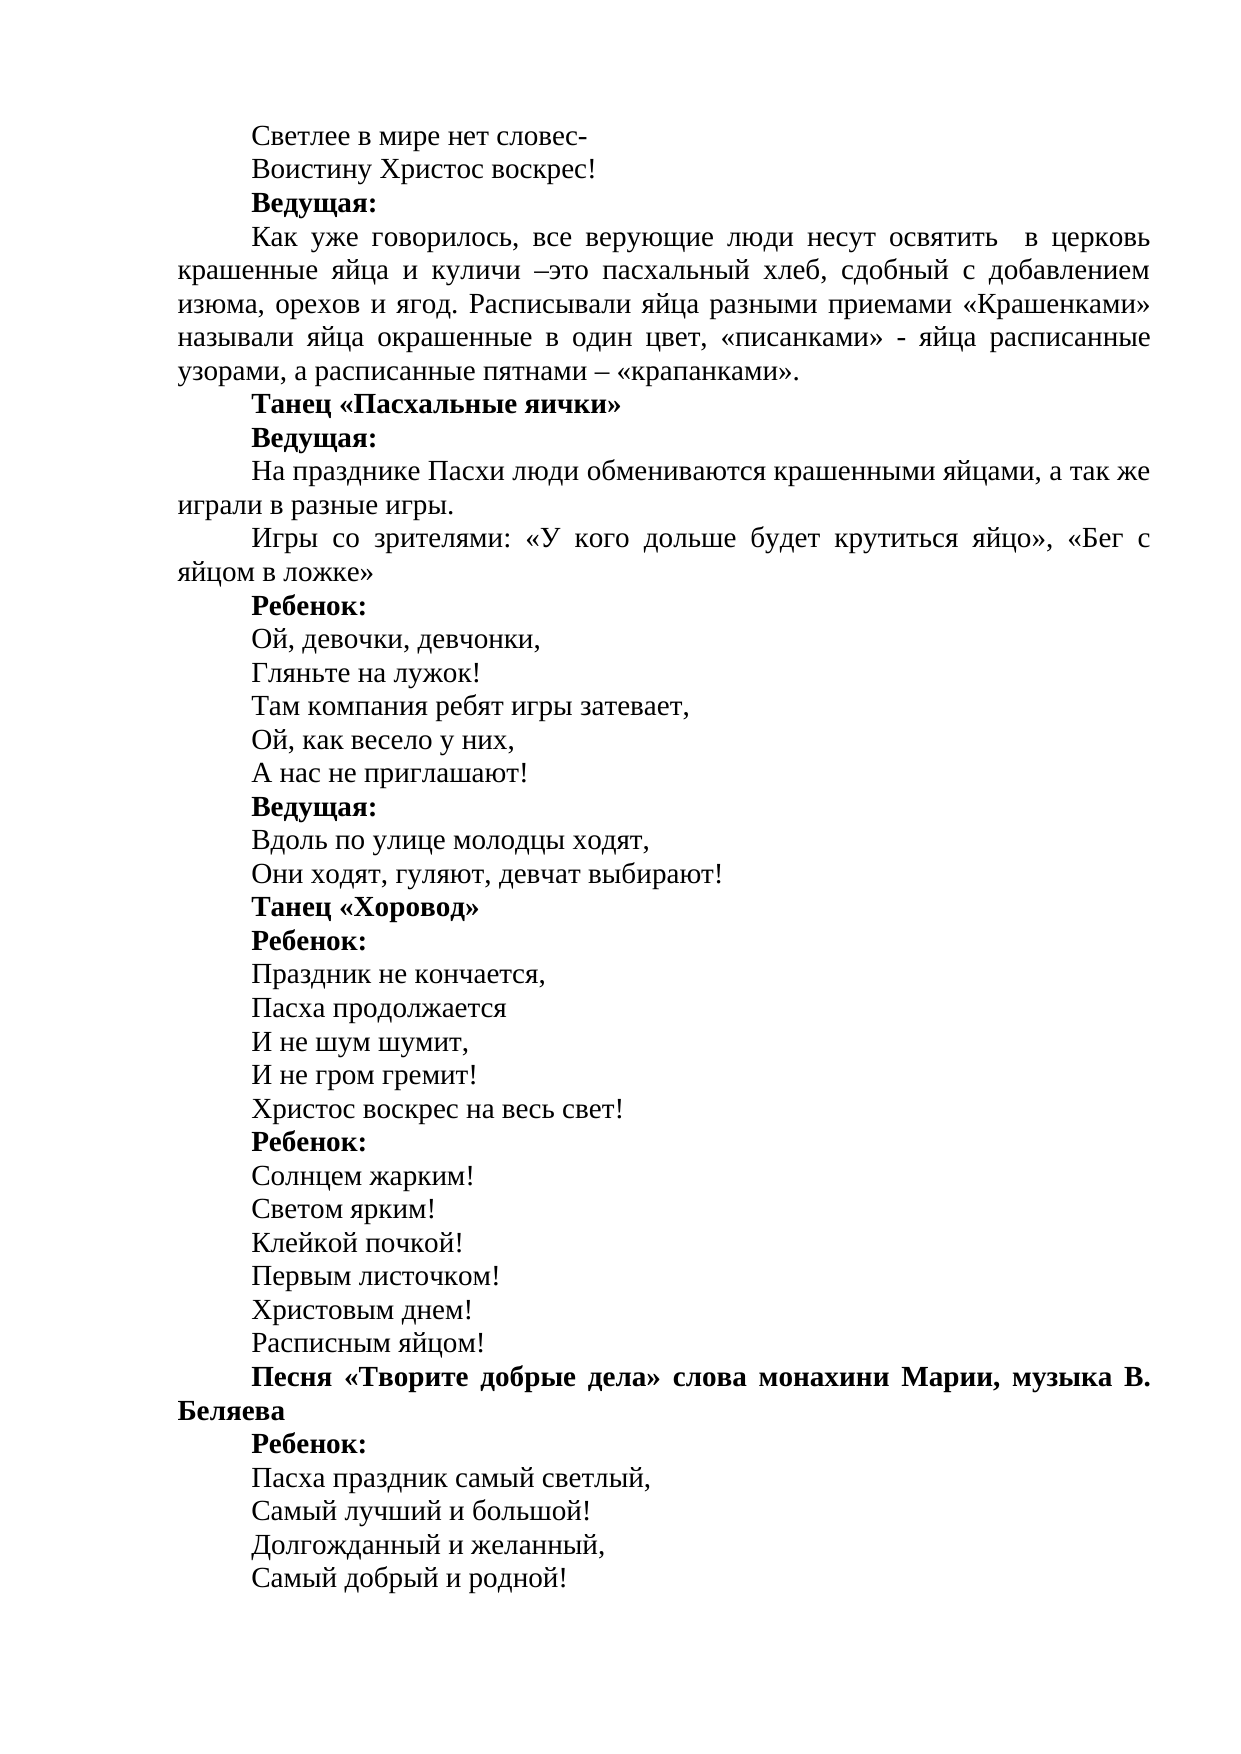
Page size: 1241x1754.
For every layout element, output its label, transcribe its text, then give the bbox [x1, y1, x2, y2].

text Ой, как весело у них, [177, 722, 1152, 755]
text Христос воскрес на весь свет! [177, 1091, 1152, 1124]
text Пасха праздник самый светлый, [177, 1460, 1152, 1493]
text Воистину Христос воскрес! [177, 152, 1152, 185]
text Ой, девочки, девчонки, [177, 621, 1152, 655]
text Как уже говорилось, все верующие люди несут освятить в церковь крашенные яйца и куличи –это пасхальный хлеб, сдобный с добавлением изюма, орехов и ягод. Расписывали яйца разными приемами «Крашенками» называли яйца окрашенные в один цвет, «писанками» - яйца расписанные узорами, а расписанные пятнами – «крапанками». [177, 219, 1152, 386]
text Расписным яйцом! [177, 1326, 1152, 1359]
text Праздник не кончается, [177, 957, 1152, 990]
text Гляньте на лужок! [177, 655, 1152, 688]
text Христовым днем! [177, 1292, 1152, 1326]
text Солнцем жарким! [177, 1158, 1152, 1191]
text Светлее в мире нет словес- [177, 118, 1152, 152]
text Танец «Хоровод» [177, 889, 1152, 923]
text Там компания ребят игры затевает, [177, 688, 1152, 722]
text Ребенок: [177, 588, 1152, 621]
text Самый лучший и большой! [177, 1493, 1152, 1527]
text Самый добрый и родной! [177, 1560, 1152, 1594]
text Ребенок: [177, 1426, 1152, 1460]
text Пасха продолжается [177, 990, 1152, 1024]
text Клейкой почкой! [177, 1225, 1152, 1258]
text И не гром гремит! [177, 1057, 1152, 1091]
text Ведущая: [177, 185, 1152, 219]
text А нас не приглашают! [177, 755, 1152, 789]
text Ведущая: [177, 789, 1152, 822]
text Первым листочком! [177, 1258, 1152, 1292]
text Они ходят, гуляют, девчат выбирают! [177, 856, 1152, 889]
text Игры со зрителями: «У кого дольше будет крутиться яйцо», «Бег с яйцом в ложке» [177, 521, 1152, 588]
text Танец «Пасхальные яички» [177, 386, 1152, 420]
text Светом ярким! [177, 1191, 1152, 1225]
text Ребенок: [177, 1124, 1152, 1158]
text Долгожданный и желанный, [177, 1527, 1152, 1560]
text На празднике Пасхи люди обмениваются крашенными яйцами, а так же играли в разные игры. [177, 453, 1152, 521]
text Ведущая: [177, 420, 1152, 453]
text Вдоль по улице молодцы ходят, [177, 822, 1152, 856]
text Песня «Творите добрые дела» слова монахини Марии, музыка В. Беляева [177, 1359, 1152, 1426]
text И не шум шумит, [177, 1024, 1152, 1057]
text Ребенок: [177, 923, 1152, 957]
